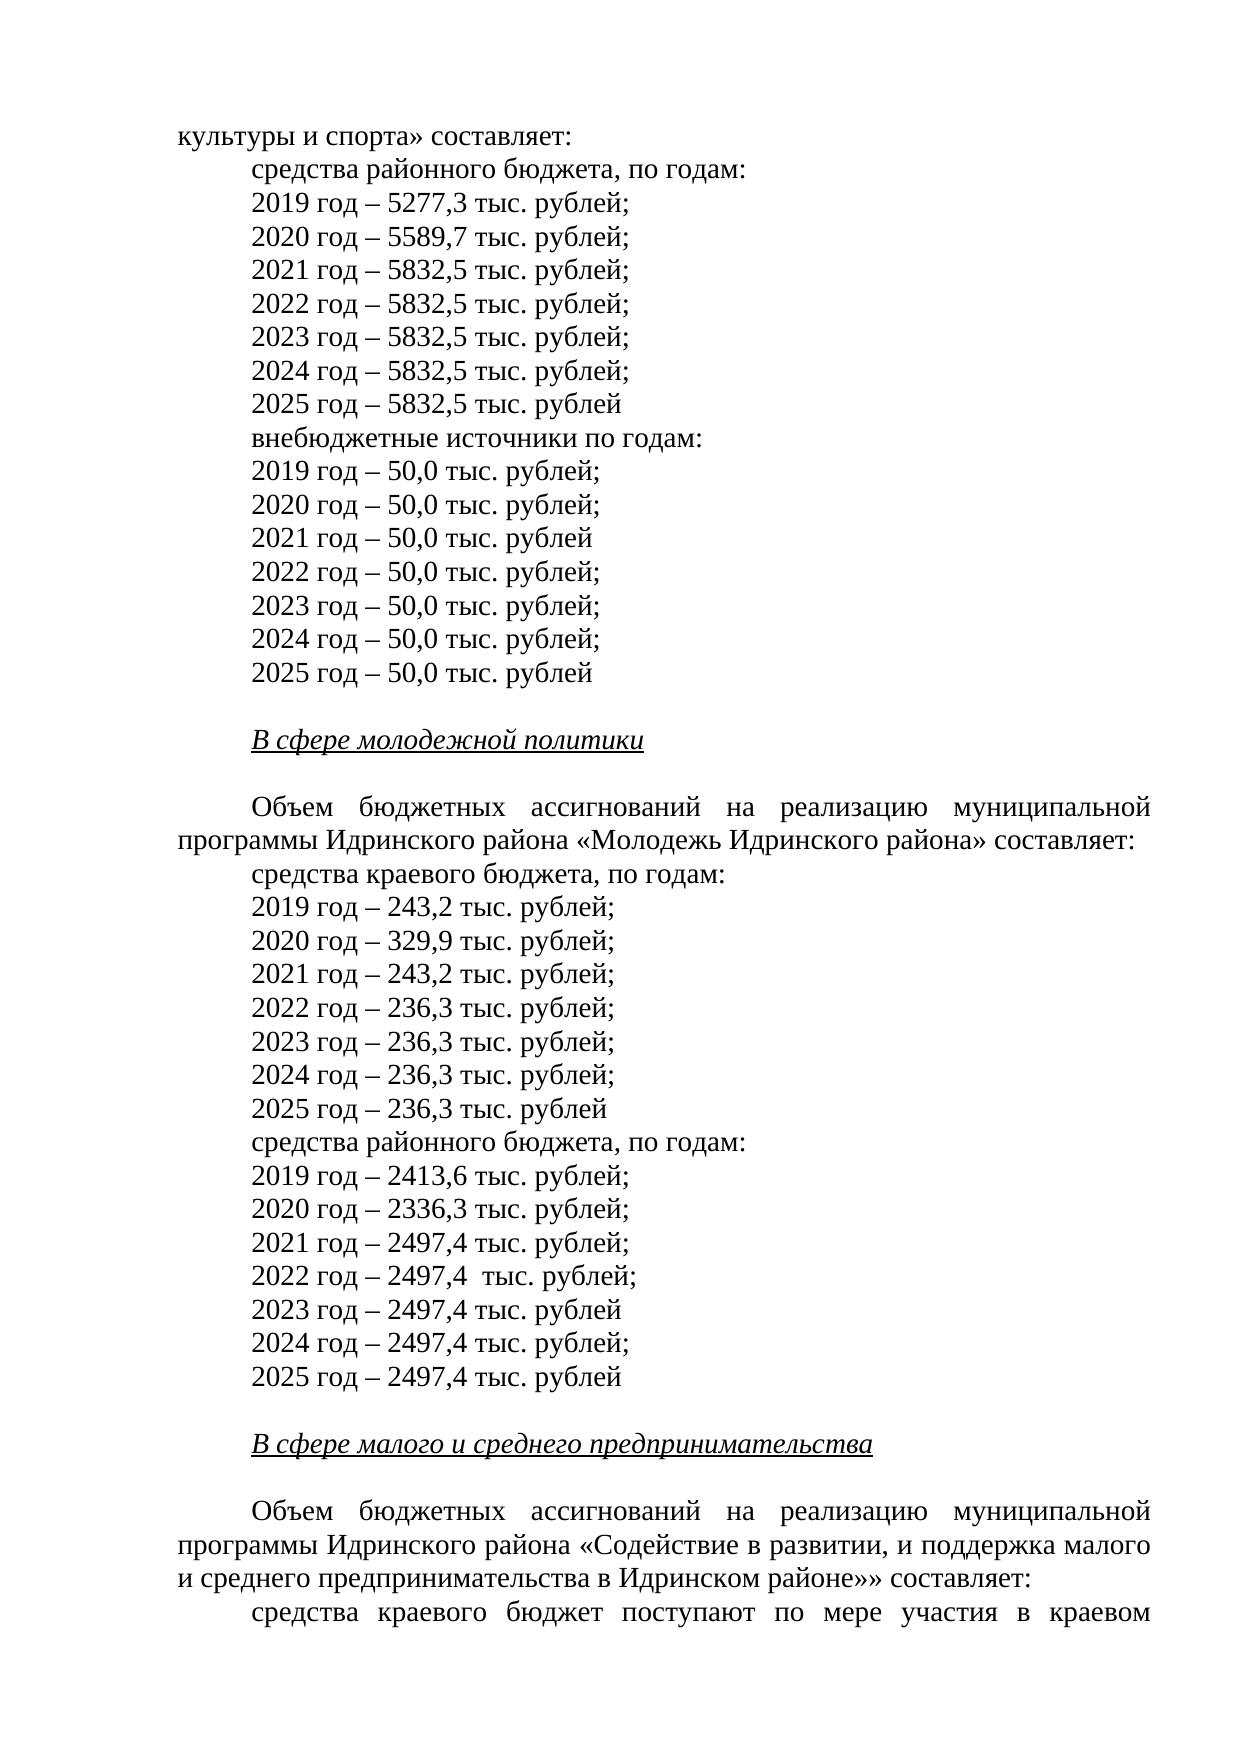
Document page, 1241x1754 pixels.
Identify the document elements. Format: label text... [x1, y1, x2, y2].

text 2024 год – 5832,5 тыс. рублей; [177, 353, 1152, 386]
text 2019 год – 2413,6 тыс. рублей; [177, 1158, 1152, 1191]
text 2021 год – 5832,5 тыс. рублей; [177, 252, 1152, 286]
text 2020 год – 329,9 тыс. рублей; [177, 923, 1152, 957]
text 2021 год – 243,2 тыс. рублей; [177, 957, 1152, 990]
text 2021 год – 2497,4 тыс. рублей; [177, 1225, 1152, 1258]
text 2020 год – 2336,3 тыс. рублей; [177, 1191, 1152, 1225]
text 2021 год – 50,0 тыс. рублей [177, 521, 1152, 554]
text 2024 год – 236,3 тыс. рублей; [177, 1057, 1152, 1091]
text 2025 год – 2497,4 тыс. рублей [177, 1359, 1152, 1393]
text 2020 год – 50,0 тыс. рублей; [177, 487, 1152, 521]
text 2024 год – 2497,4 тыс. рублей; [177, 1326, 1152, 1359]
text 2025 год – 236,3 тыс. рублей [177, 1091, 1152, 1124]
text 2025 год – 50,0 тыс. рублей [177, 655, 1152, 688]
text 2025 год – 5832,5 тыс. рублей [177, 386, 1152, 420]
text 2022 год – 50,0 тыс. рублей; [177, 554, 1152, 588]
text 2023 год – 236,3 тыс. рублей; [177, 1024, 1152, 1057]
text В сфере малого и среднего предпринимательства [177, 1426, 1152, 1460]
text средства районного бюджета, по годам: [177, 152, 1152, 185]
text внебюджетные источники по годам: [177, 420, 1152, 453]
text Объем бюджетных ассигнований на реализацию муниципальной программы Идринского района «Содействие в развитии, и поддержка малого и среднего предпринимательства в Идринском районе»» составляет: [177, 1493, 1152, 1594]
text 2020 год – 5589,7 тыс. рублей; [177, 219, 1152, 252]
text 2019 год – 50,0 тыс. рублей; [177, 453, 1152, 487]
text В сфере молодежной политики [177, 722, 1152, 755]
text Объем бюджетных ассигнований на реализацию муниципальной программы Идринского района «Молодежь Идринского района» составляет: [177, 789, 1152, 856]
text 2023 год – 50,0 тыс. рублей; [177, 588, 1152, 621]
text 2024 год – 50,0 тыс. рублей; [177, 621, 1152, 655]
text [177, 118, 1152, 152]
text 2022 год – 236,3 тыс. рублей; [177, 990, 1152, 1024]
text средства районного бюджета, по годам: [177, 1124, 1152, 1158]
text 2023 год – 5832,5 тыс. рублей; [177, 319, 1152, 353]
text 2022 год – 5832,5 тыс. рублей; [177, 286, 1152, 319]
text 2019 год – 5277,3 тыс. рублей; [177, 185, 1152, 219]
text 2023 год – 2497,4 тыс. рублей [177, 1292, 1152, 1326]
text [177, 1594, 1152, 1627]
text 2019 год – 243,2 тыс. рублей; [177, 889, 1152, 923]
text 2022 год – 2497,4 тыс. рублей; [177, 1258, 1152, 1292]
text средства краевого бюджета, по годам: [177, 856, 1152, 889]
